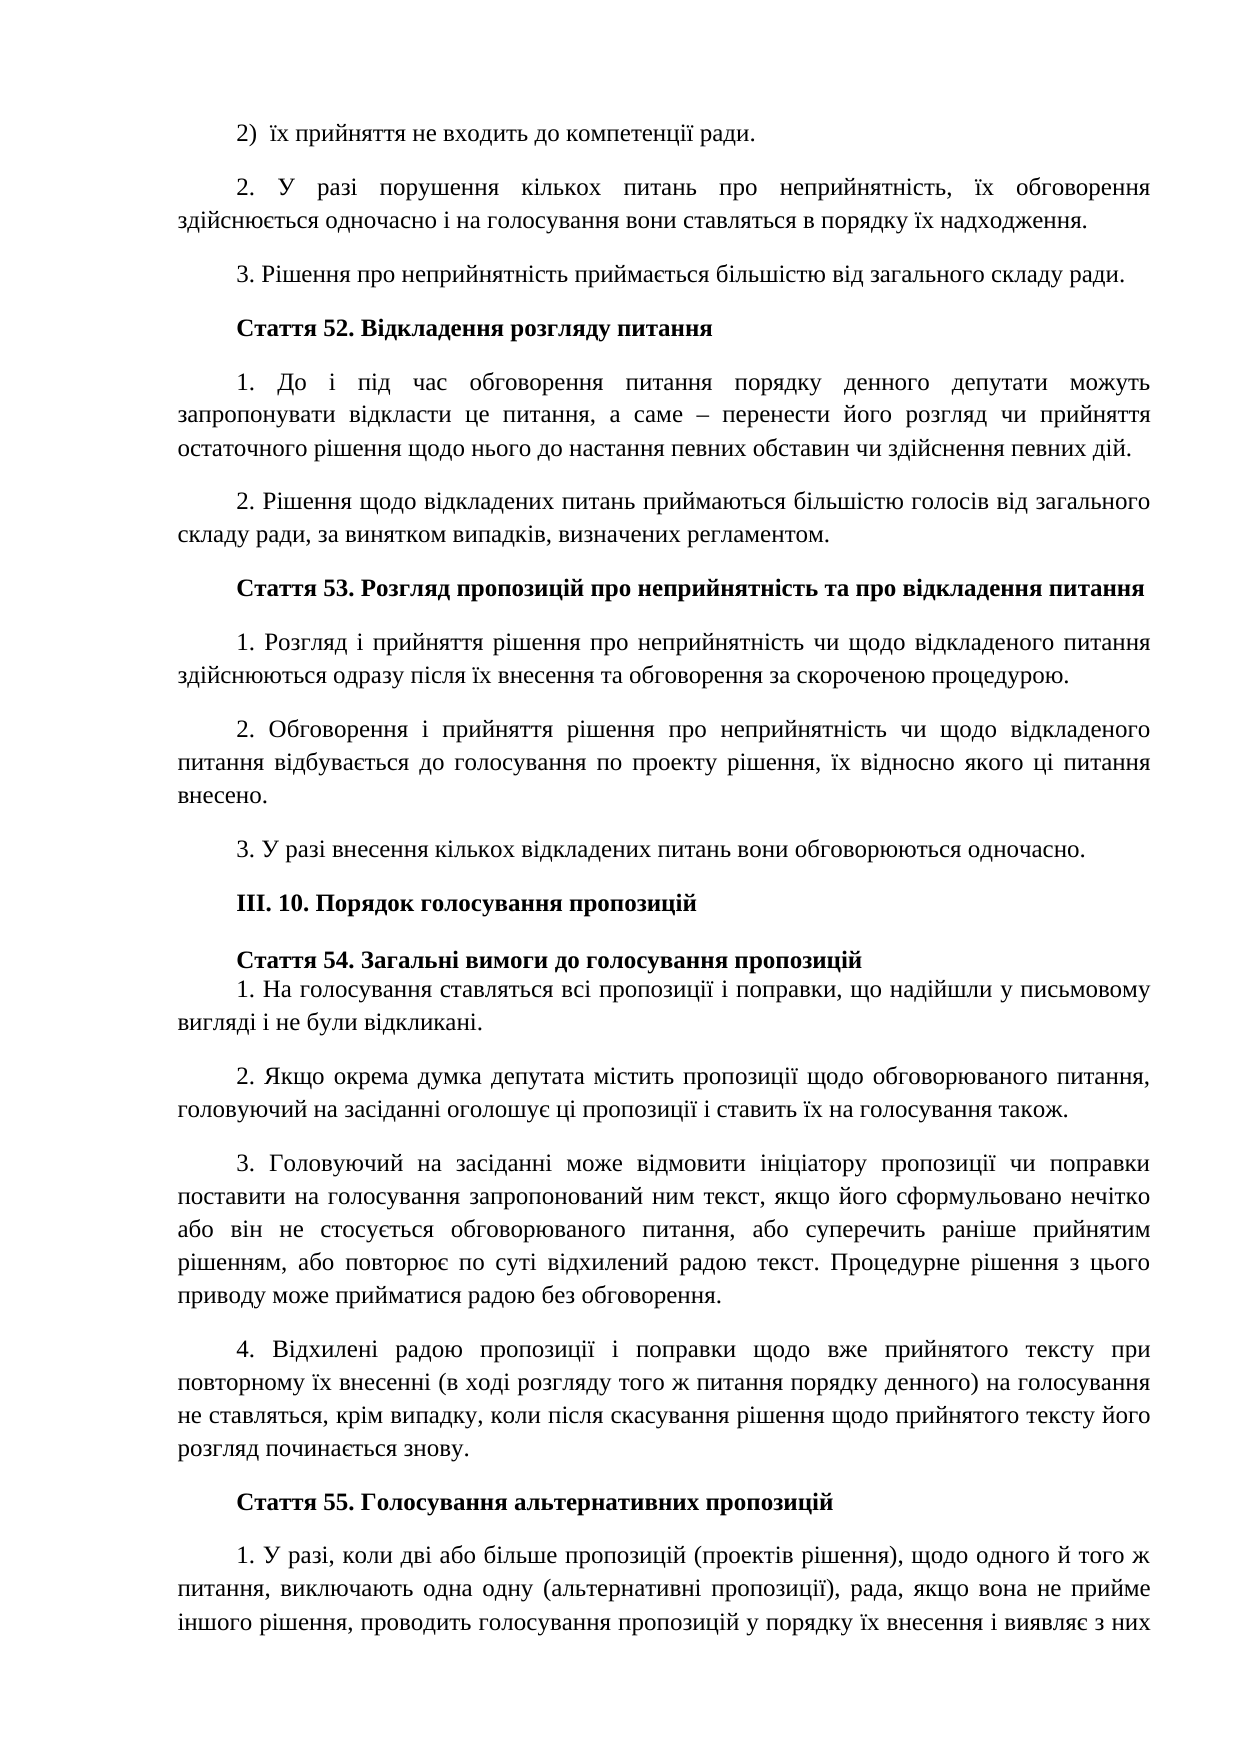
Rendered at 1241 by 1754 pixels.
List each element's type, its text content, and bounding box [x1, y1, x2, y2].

text 2. У разі порушення кількох питань про неприйнятність, їх обговорення здійснюється одночасно і на голосування вони ставляться в порядку їх надходження. [177, 172, 1152, 234]
text 2. Обговорення і прийняття рішення про неприйнятність чи щодо відкладеного питання відбувається до голосування по проекту рішення, їх відносно якого ці питання внесено. [177, 714, 1152, 809]
text Стаття 54. Загальні вимоги до голосування пропозицій [177, 945, 1152, 974]
text Стаття 52. Відкладення розгляду питання [177, 313, 1152, 341]
text 3. Рішення про неприйнятність приймається більшістю від загального складу ради. [177, 259, 1152, 288]
text Стаття 53. Розгляд пропозицій про неприйнятність та про відкладення питання [177, 573, 1152, 602]
text 2. Якщо окрема думка депутата містить пропозиції щодо обговорюваного питання, головуючий на засіданні оголошує ці пропозиції і ставить їх на голосування також. [177, 1061, 1152, 1123]
text 3. Головуючий на засіданні може відмовити ініціатору пропозиції чи поправки поставити на голосування запропонований ним текст, якщо його сформульовано нечітко або він не стосується обговорюваного питання, або суперечить раніше прийнятим рішенням, або повторює по суті відхилений радою текст. Процедурне рішення з цього приводу може прийматися радою без обговорення. [177, 1148, 1152, 1309]
text 2) їх прийняття не входить до компетенції ради. [177, 118, 1152, 147]
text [177, 1541, 1152, 1635]
text 1. На голосування ставляться всі пропозиції і поправки, що надійшли у письмовому вигляді і не були відкликані. [177, 974, 1152, 1036]
text 2. Рішення щодо відкладених питань приймаються більшістю голосів від загального складу ради, за винятком випадків, визначених регламентом. [177, 486, 1152, 548]
text 1. Розгляд і прийняття рішення про неприйнятність чи щодо відкладеного питання здійснюються одразу після їх внесення та обговорення за скороченою процедурою. [177, 627, 1152, 689]
text 4. Відхилені радою пропозиції і поправки щодо вже прийнятого тексту при повторному їх внесенні (в ході розгляду того ж питання порядку денного) на голосування не ставляться, крім випадку, коли після скасування рішення щодо прийнятого тексту його розгляд починається знову. [177, 1334, 1152, 1462]
text 3. У разі внесення кількох відкладених питань вони обговорюються одночасно. [177, 834, 1152, 863]
text ІІІ. 10. Порядок голосування пропозицій [177, 888, 1152, 917]
text Стаття 55. Голосування альтернативних пропозицій [177, 1487, 1152, 1515]
text 1. До і під час обговорення питання порядку денного депутати можуть запропонувати відкласти це питання, а саме – перенести його розгляд чи прийняття остаточного рішення щодо нього до настання певних обставин чи здійснення певних дій. [177, 367, 1152, 461]
